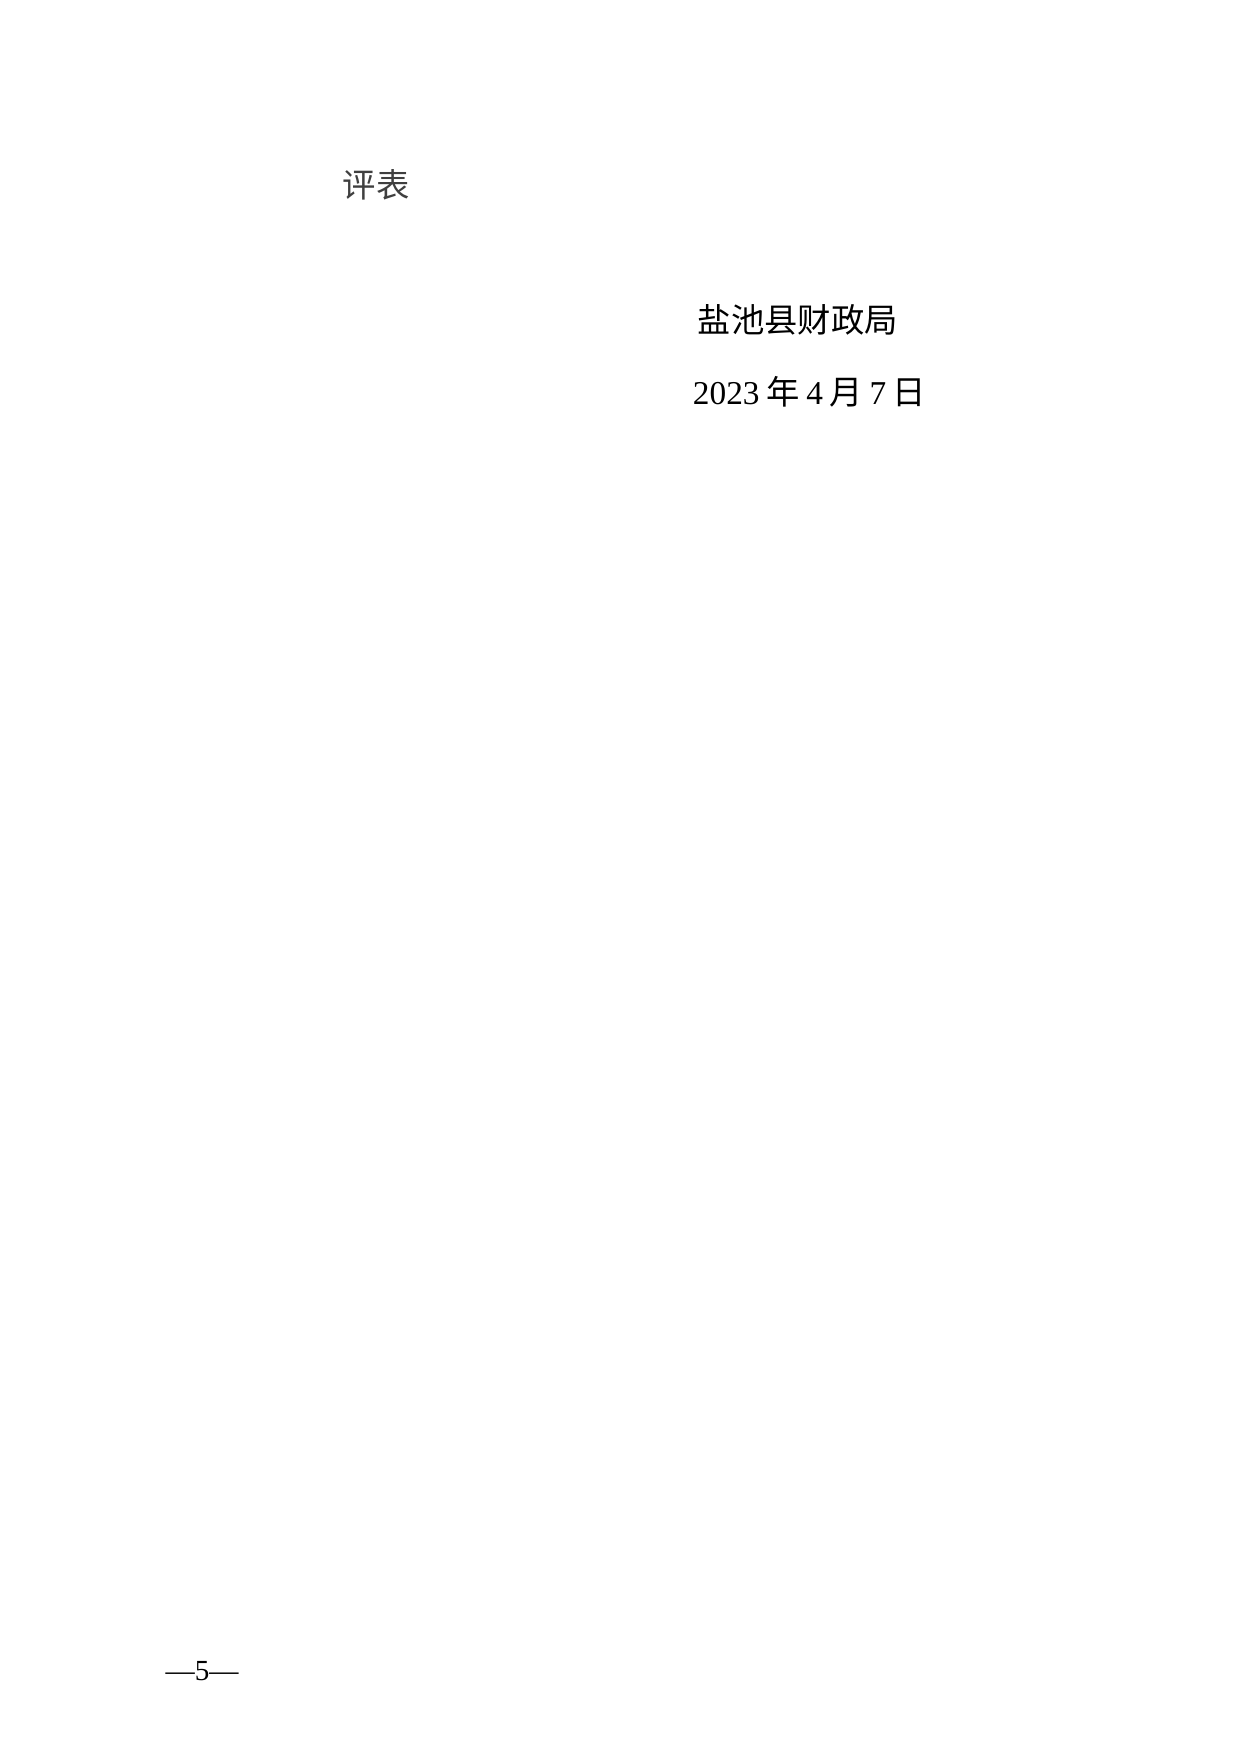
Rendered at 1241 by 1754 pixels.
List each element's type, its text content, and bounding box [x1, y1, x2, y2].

text 盐池县财政局 [165, 281, 1087, 346]
text 2023年4月7日 [176, 354, 1087, 417]
text 评表 [176, 148, 1087, 210]
